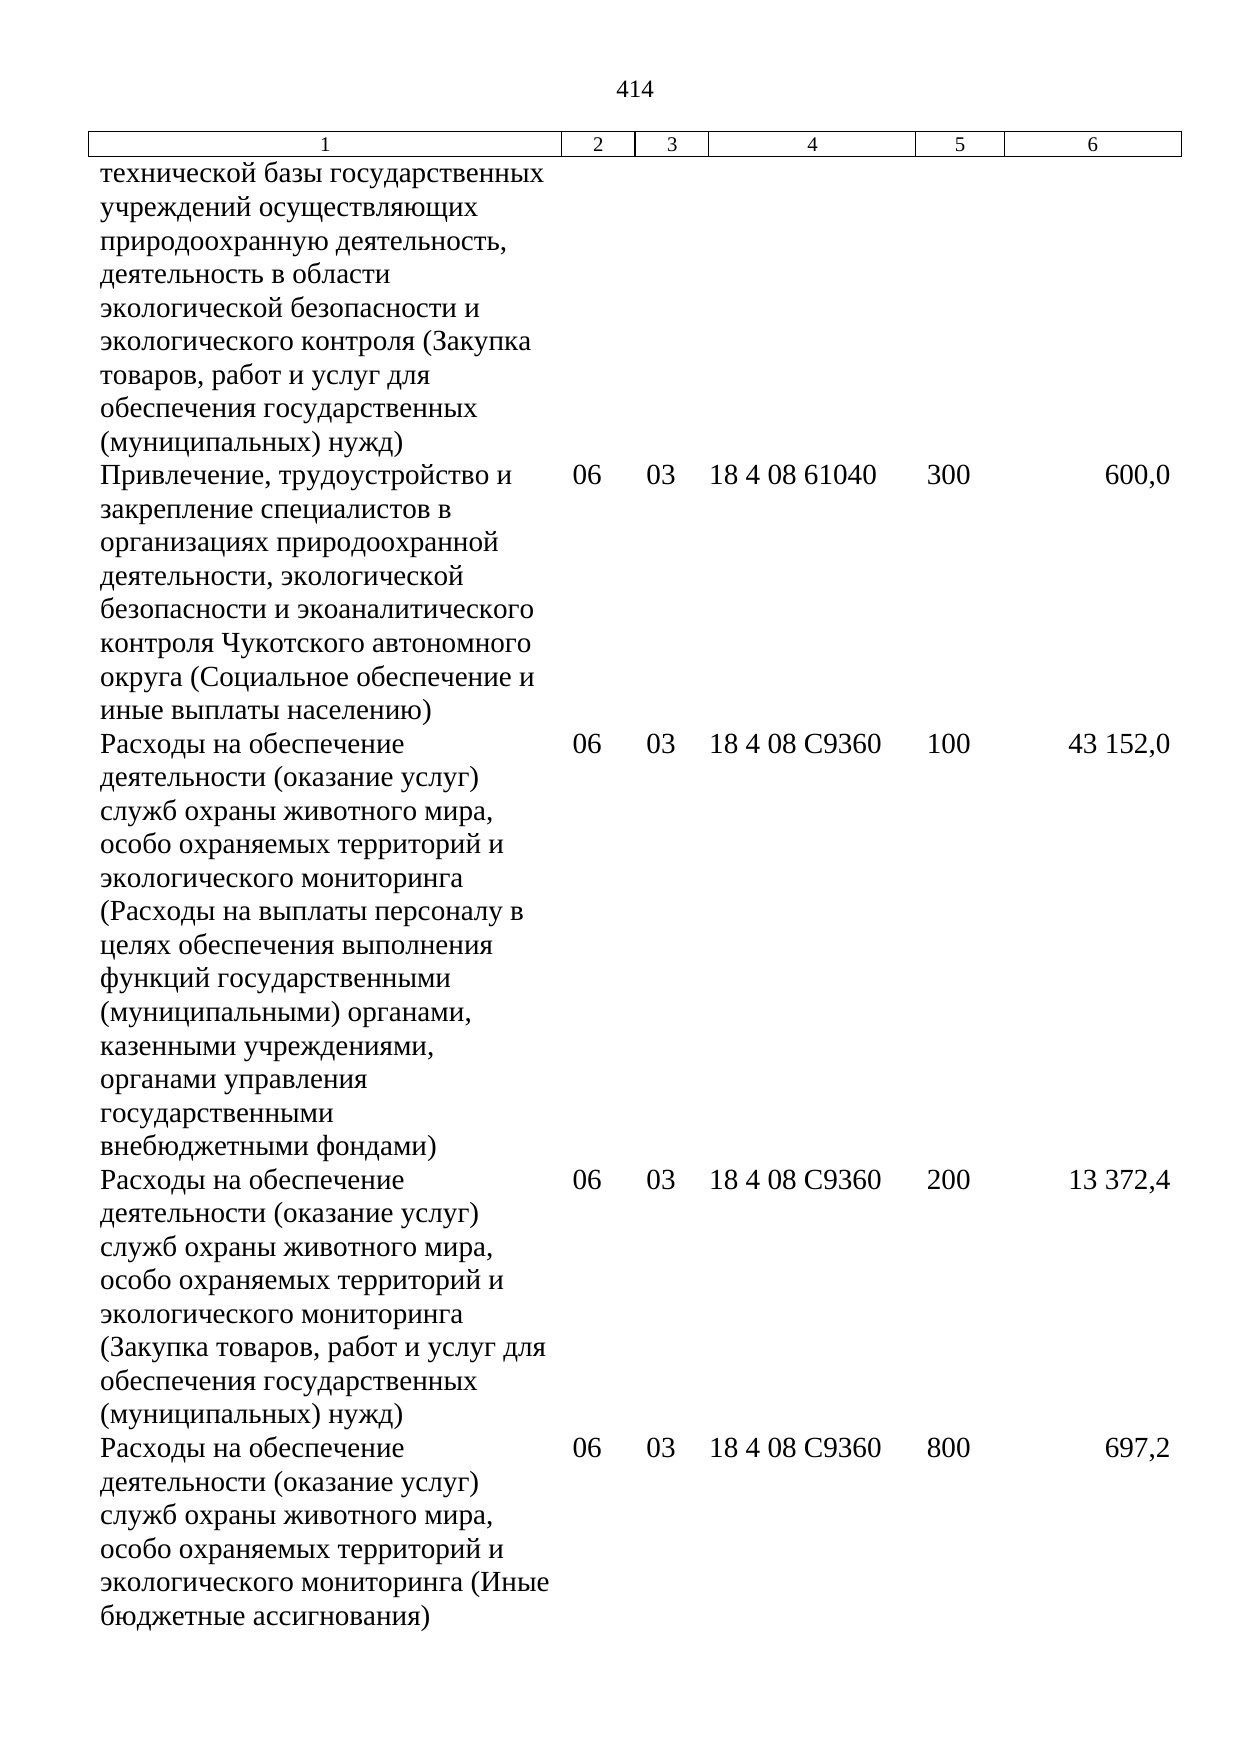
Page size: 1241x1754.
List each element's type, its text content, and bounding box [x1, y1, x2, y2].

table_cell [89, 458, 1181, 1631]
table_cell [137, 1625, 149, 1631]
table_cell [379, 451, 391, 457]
table_header 1 [89, 132, 561, 156]
table_header 2 [562, 132, 634, 156]
table_header 5 [916, 132, 1004, 156]
table_header 3 [636, 132, 708, 156]
table_header 4 [709, 132, 915, 156]
table_header 6 [1005, 132, 1181, 156]
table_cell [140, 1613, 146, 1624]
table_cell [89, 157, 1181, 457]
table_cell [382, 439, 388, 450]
